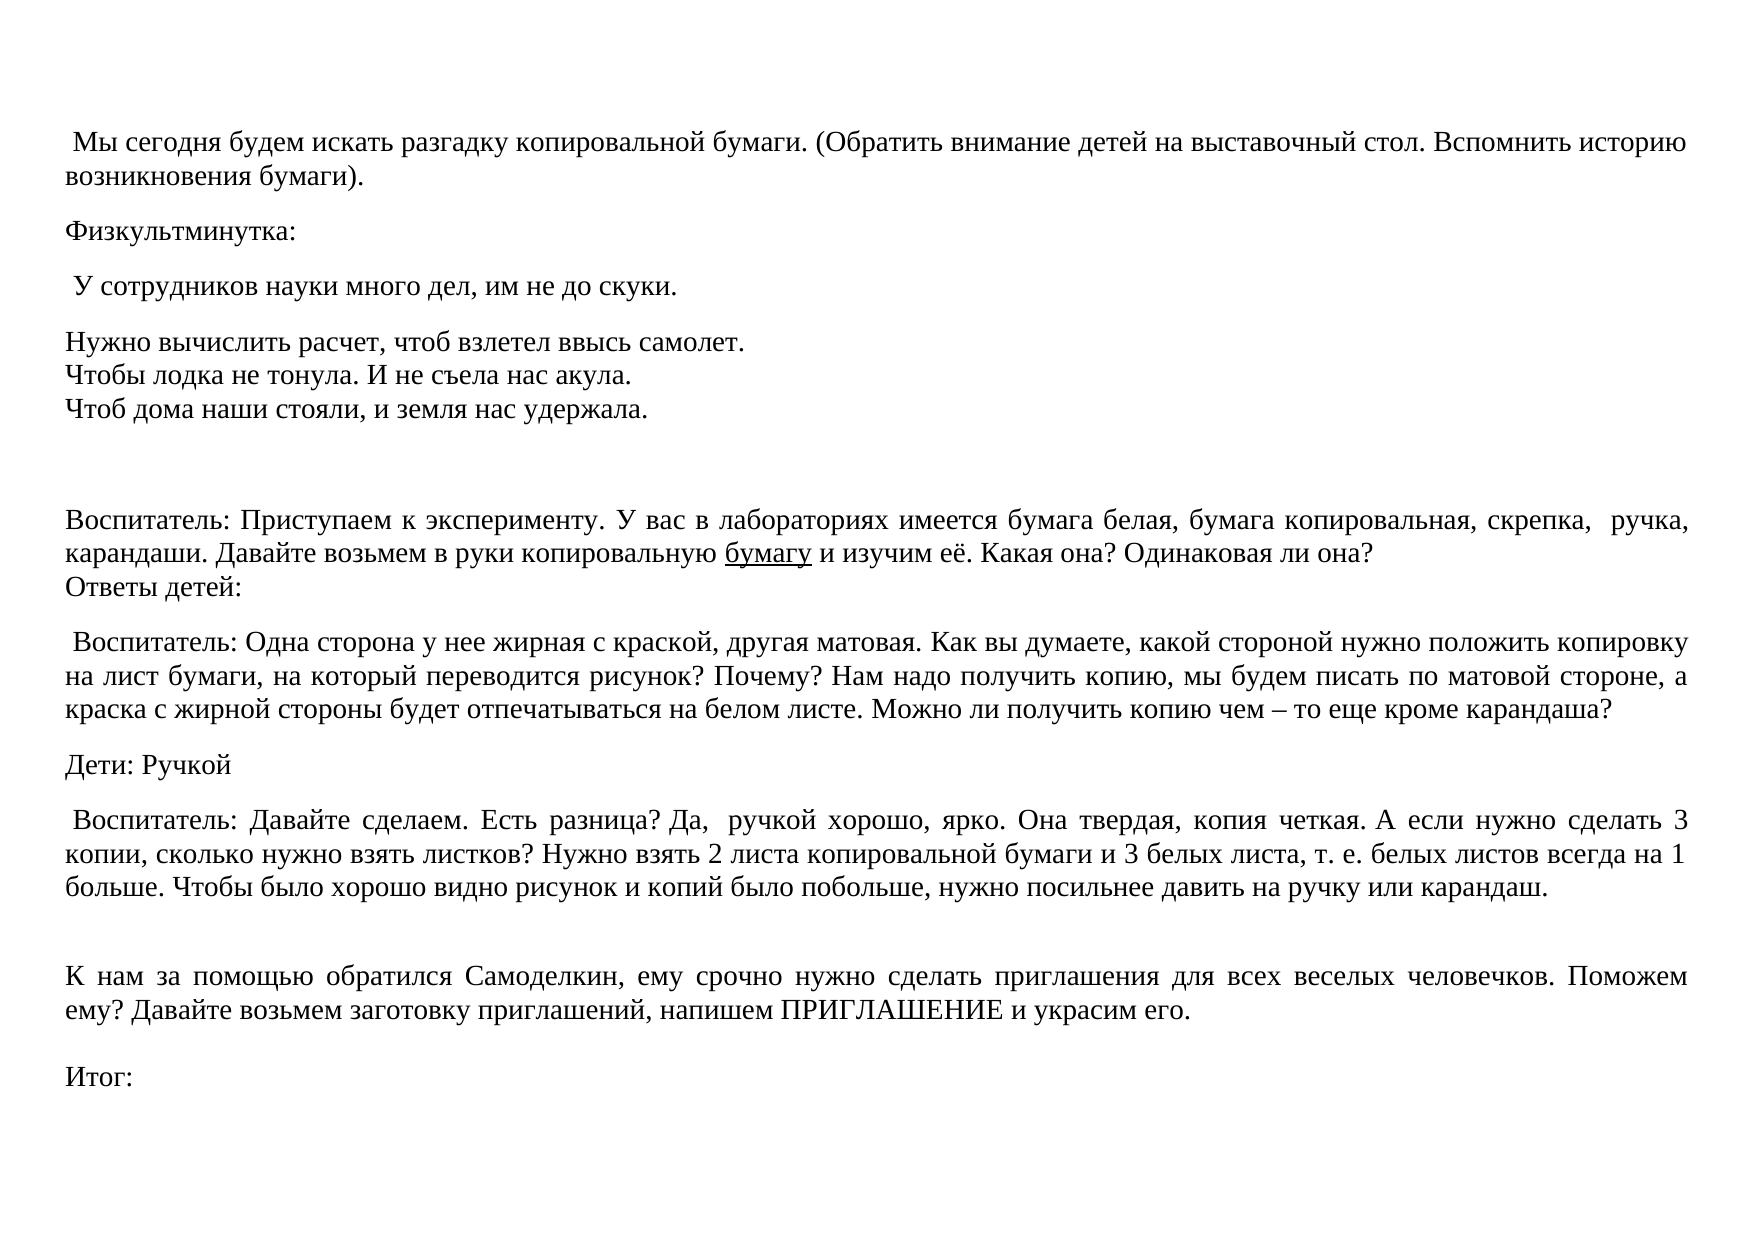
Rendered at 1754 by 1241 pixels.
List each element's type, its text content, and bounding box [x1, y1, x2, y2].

text Дети: Ручкой [65, 747, 1689, 780]
text Воспитатель: Одна сторона у нее жирная с краской, другая матовая. Как вы думаете, какой стороной нужно положить копировку на лист бумаги, на который переводится рисунок? Почему? Нам надо получить копию, мы будем писать по матовой стороне, а краска с жирной стороны будет отпечатываться на белом листе. Можно ли получить копию чем – то еще кроме карандаша? [65, 624, 1689, 725]
text Физкультминутка: [65, 213, 1689, 247]
text Воспитатель: Давайте сделаем. Есть разница? Да, ручкой хорошо, ярко. Она твердая, копия четкая. А если нужно сделать 3 копии, сколько нужно взять листков? Нужно взять 2 листа копировальной бумаги и 3 белых листа, т. е. белых листов всегда на 1 больше. Чтобы было хорошо видно рисунок и копий было побольше, нужно посильнее давить на ручку или карандаш. [65, 802, 1689, 903]
text Нужно вычислить расчет, чтоб взлетел ввысь самолет. [65, 324, 1689, 357]
text Ответы детей: [65, 569, 1689, 602]
text Итог: [65, 1059, 1689, 1092]
text Чтоб дома наши стояли, и земля нас удержала. [65, 391, 1689, 424]
text К нам за помощью обратился Самоделкин, ему срочно нужно сделать приглашения для всех веселых человечков. Поможем ему? Давайте возьмем заготовку приглашений, напишем ПРИГЛАШЕНИЕ и украсим его. [65, 958, 1689, 1025]
text Мы сегодня будем искать разгадку копировальной бумаги. (Обратить внимание детей на выставочный стол. Вспомнить историю возникновения бумаги). [65, 124, 1689, 191]
text Воспитатель: Приступаем к эксперименту. У вас в лабораториях имеется бумага белая, бумага копировальная, скрепка, ручка, карандаши. Давайте возьмем в руки копировальную бумагу и изучим её. Какая она? Одинаковая ли она? [65, 502, 1689, 569]
text У сотрудников науки много дел, им не до скуки. [65, 268, 1689, 302]
text Чтобы лодка не тонула. И не съела нас акула. [65, 357, 1689, 391]
